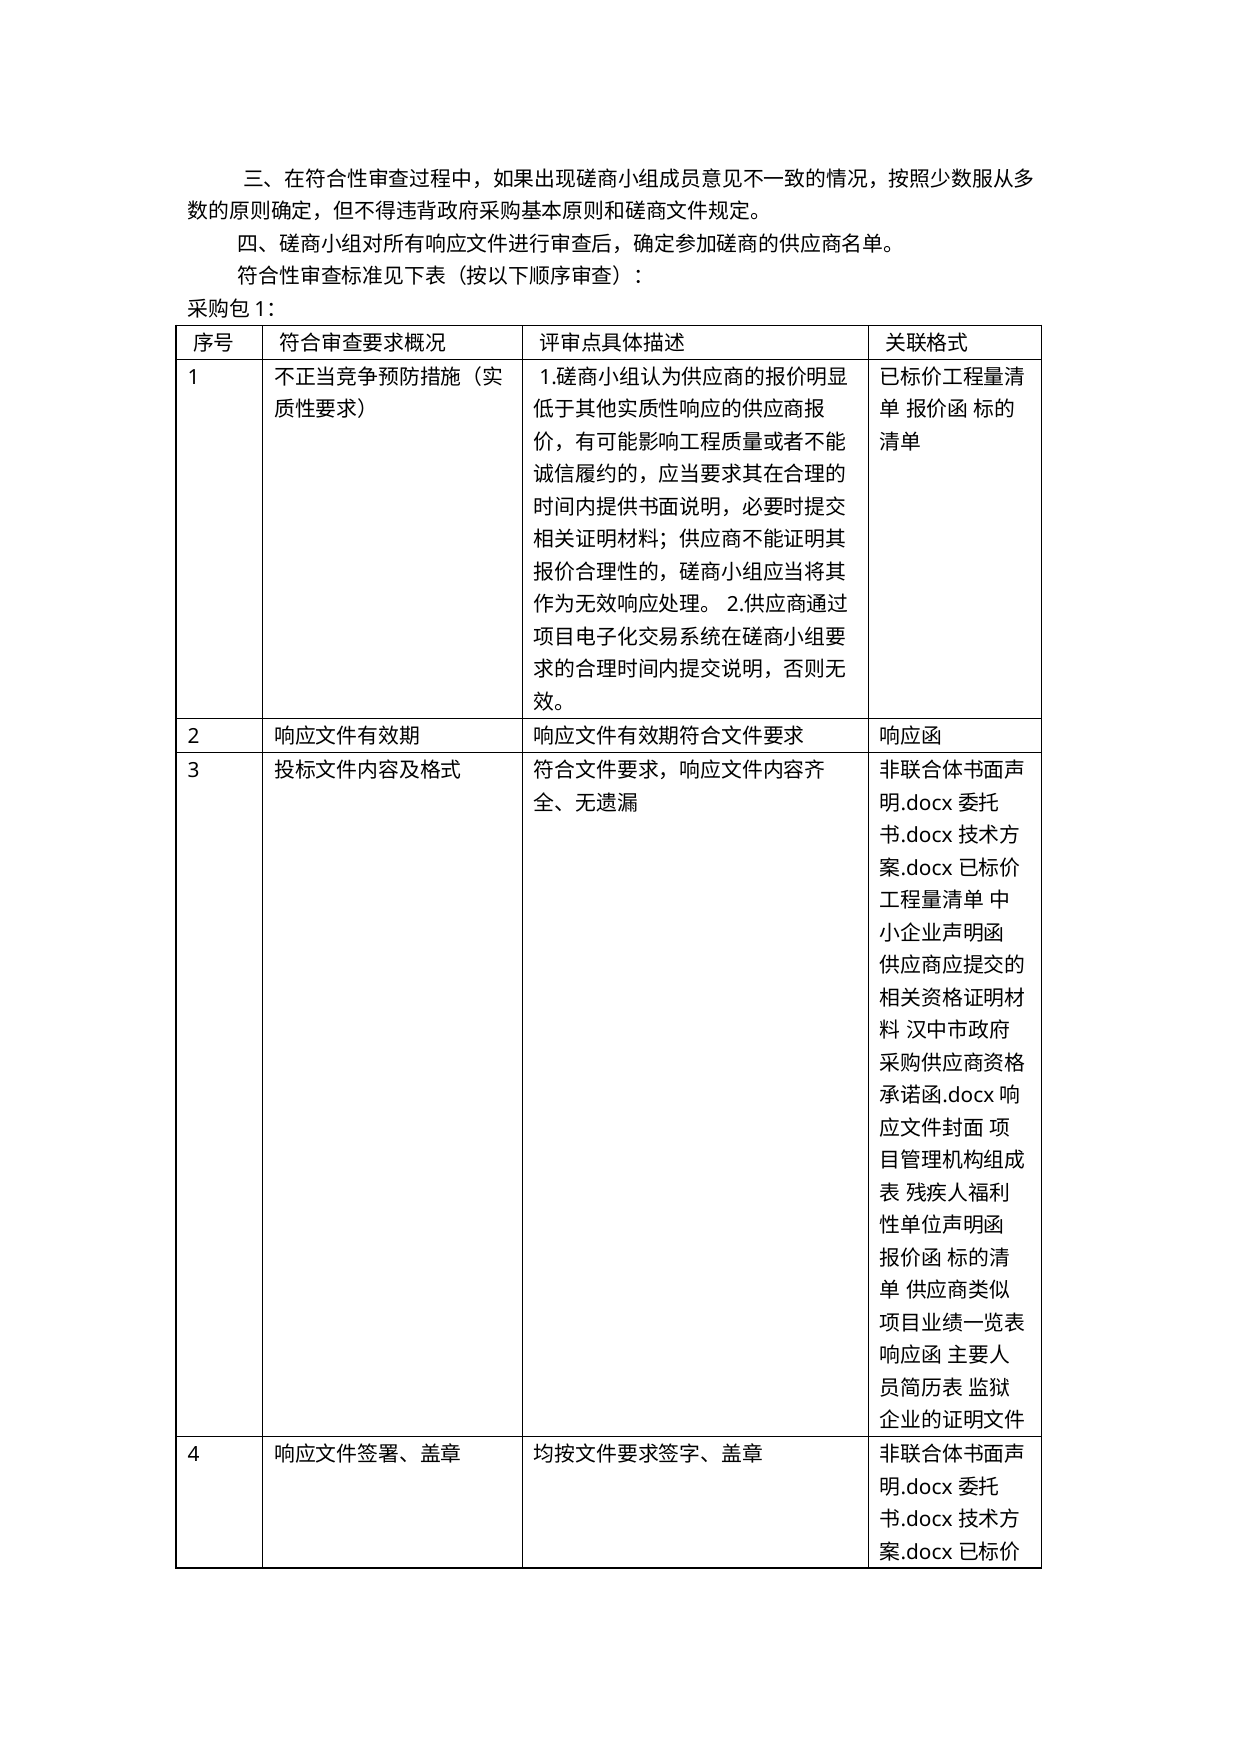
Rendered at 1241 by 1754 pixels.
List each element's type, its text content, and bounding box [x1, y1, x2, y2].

table_cell 不正当竞争预防措施（实质性要求） [263, 360, 522, 718]
table_cell 已标价工程量清单 报价函 标的清单 [869, 360, 1041, 718]
table_cell 投标文件内容及格式 [263, 753, 522, 1436]
table_cell 均按文件要求签字、盖章 [523, 1437, 868, 1567]
table_cell 3 [177, 753, 262, 1436]
table_cell 2 [177, 719, 262, 752]
table_cell 4 [177, 1437, 262, 1567]
table_cell 响应文件有效期符合文件要求 [523, 719, 868, 752]
text 采购包1： [187, 292, 1053, 324]
table_cell 响应文件签署、盖章 [263, 1437, 522, 1567]
table_header 评审点具体描述 [523, 326, 868, 358]
text 符合性审查标准见下表（按以下顺序审查）： [187, 259, 1053, 292]
table_header 符合审查要求概况 [263, 326, 522, 358]
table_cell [869, 1437, 1041, 1567]
table_cell 1.磋商小组认为供应商的报价明显低于其他实质性响应的供应商报价，有可能影响工程质量或者不能诚信履约的，应当要求其在合理的时间内提供书面说明，必要时提交相关证明材料；供应商不能证明其报价合理性的，磋商小组应当将其作为无效响应处理。 2.供应商通过项目电子化交易系统在磋商小组要求的合理时间内提交说明，否则无效。 [523, 360, 868, 718]
text 三、在符合性审查过程中，如果出现磋商小组成员意见不一致的情况，按照少数服从多数的原则确定，但不得违背政府采购基本原则和磋商文件规定。 [187, 162, 1053, 227]
table_cell 响应文件有效期 [263, 719, 522, 752]
table_header 关联格式 [869, 326, 1041, 358]
text 四、磋商小组对所有响应文件进行审查后，确定参加磋商的供应商名单。 [187, 227, 1053, 259]
table_cell 符合文件要求，响应文件内容齐全、无遗漏 [523, 753, 868, 1436]
table_cell 1 [177, 360, 262, 718]
table_header 序号 [177, 326, 262, 358]
table_cell 响应函 [869, 719, 1041, 752]
